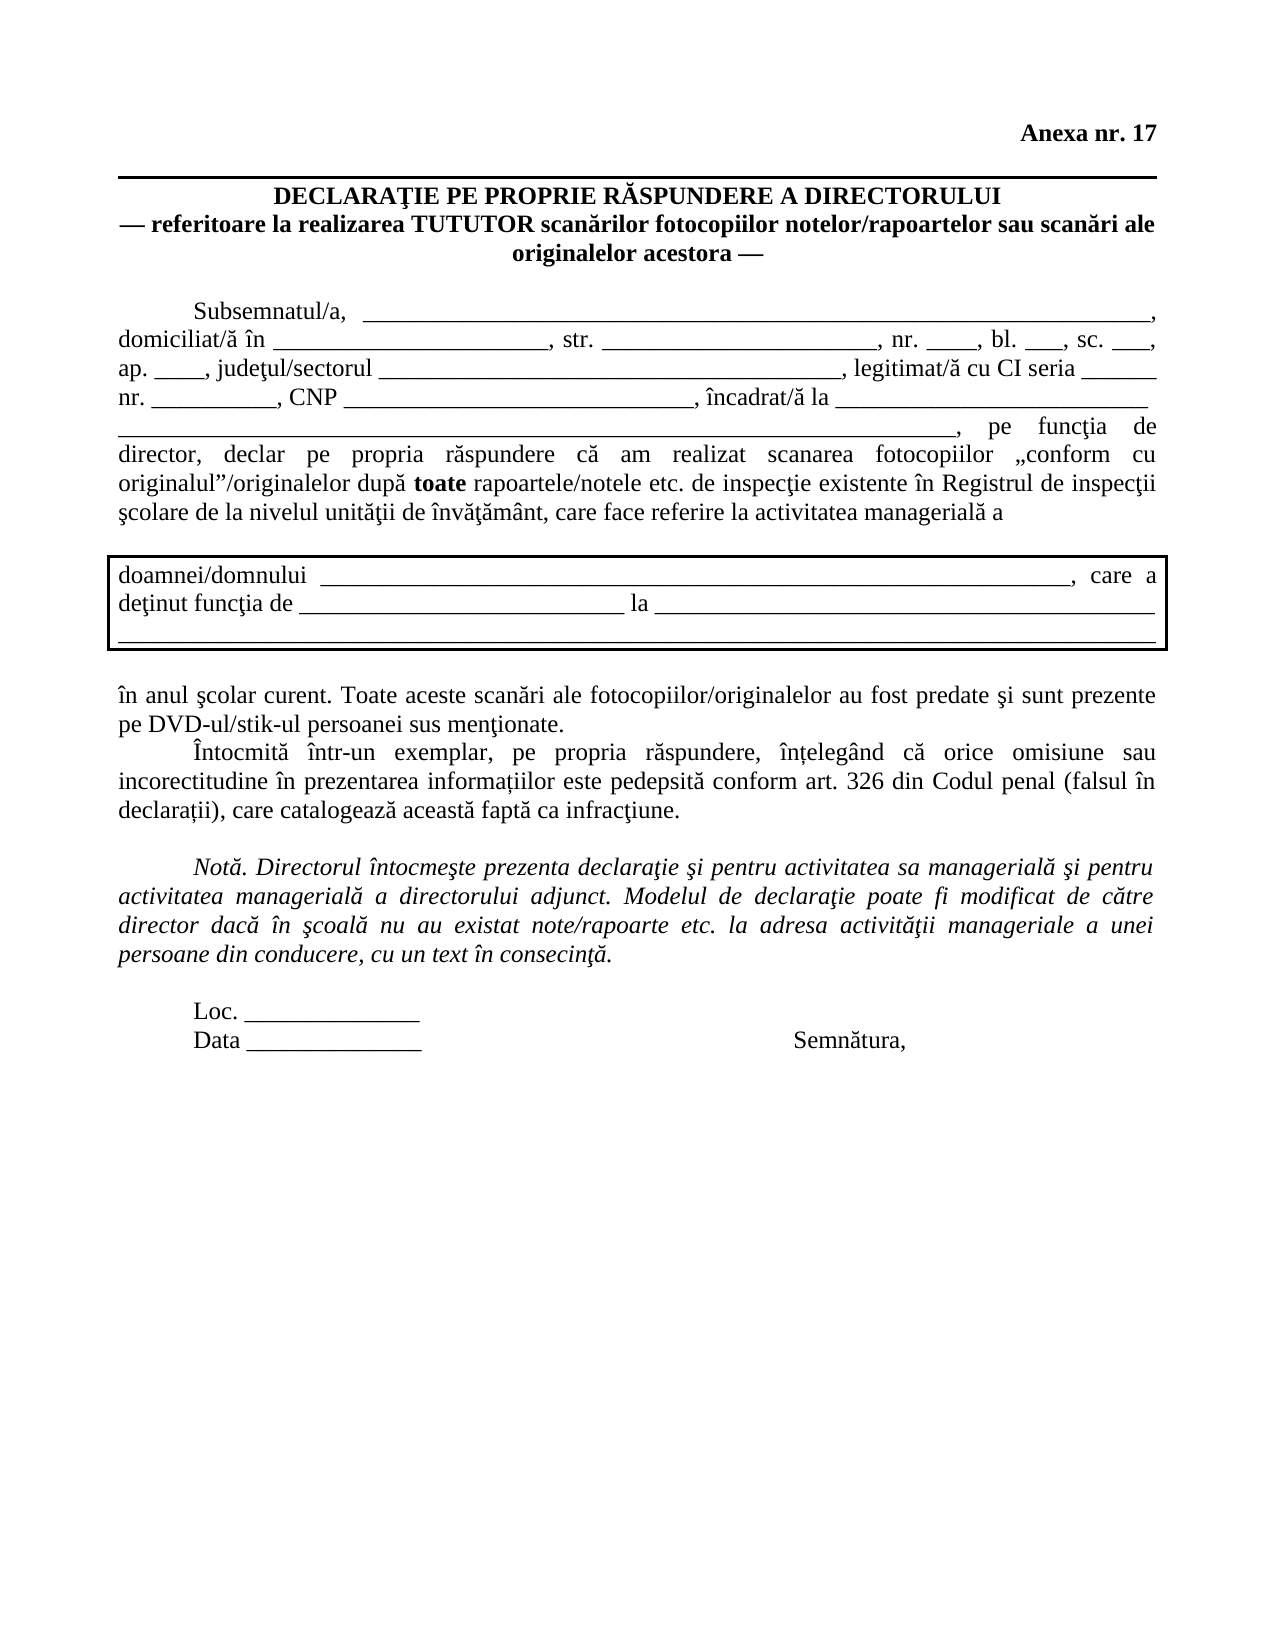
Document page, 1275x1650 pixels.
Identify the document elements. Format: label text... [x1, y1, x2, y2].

text Notă. Directorul întocmeşte prezenta declaraţie şi pentru activitatea sa managerială şi pentru activitatea managerială a directorului adjunct. Modelul de declaraţie poate fi modificat de către director dacă în şcoală nu au existat note/rapoarte etc. la adresa activităţii manageriale a unei persoane din conducere, cu un text în consecinţă. [118, 852, 1157, 967]
text Data ______________ Semnătura, [118, 1025, 1157, 1054]
text Anexa nr. 17 [118, 118, 1157, 147]
text DECLARAŢIE PE PROPRIE RĂSPUNDERE A DIRECTORULUI [118, 179, 1157, 209]
text Subsemnatul/a, _______________________________________________________________, domiciliat/ă în ______________________, str. ______________________, nr. ____, bl. ___, sc. ___, ap. ____, judeţul/sectorul _____________________________________, legitimat/ă cu CI seria ______ nr. __________, CNP ____________________________, încadrat/ă la _________________________ [118, 296, 1157, 411]
text ― referitoare la realizarea TUTUTOR scanărilor fotocopiilor notelor/rapoartelor sau scanări ale originalelor acestora ― [118, 209, 1157, 267]
text doamnei/domnului ____________________________________________________________, care a deţinut funcţia de __________________________ la ________________________________________ [110, 558, 1165, 612]
text ___________________________________________________________________, pe funcţia de director, declar pe propria răspundere că am realizat scanarea fotocopiilor „conform cu originalul”/originalelor după toate rapoartele/notele etc. de inspecţie existente în Registrul de inspecţii şcolare de la nivelul unităţii de învăţământ, care face referire la activitatea managerială a [118, 411, 1157, 526]
text Loc. ______________ [118, 996, 1157, 1025]
text Întocmită într-un exemplar, pe propria răspundere, înțelegând că orice omisiune sau incorectitudine în prezentarea informațiilor este pedepsită conform art. 326 din Codul penal (falsul în declarații), care catalogează această faptă ca infracţiune. [118, 737, 1157, 824]
text ___________________________________________________________________________________ [110, 612, 1165, 648]
text în anul şcolar curent. Toate aceste scanări ale fotocopiilor/originalelor au fost predate şi sunt prezente pe DVD-ul/stik-ul persoanei sus menţionate. [118, 680, 1157, 737]
